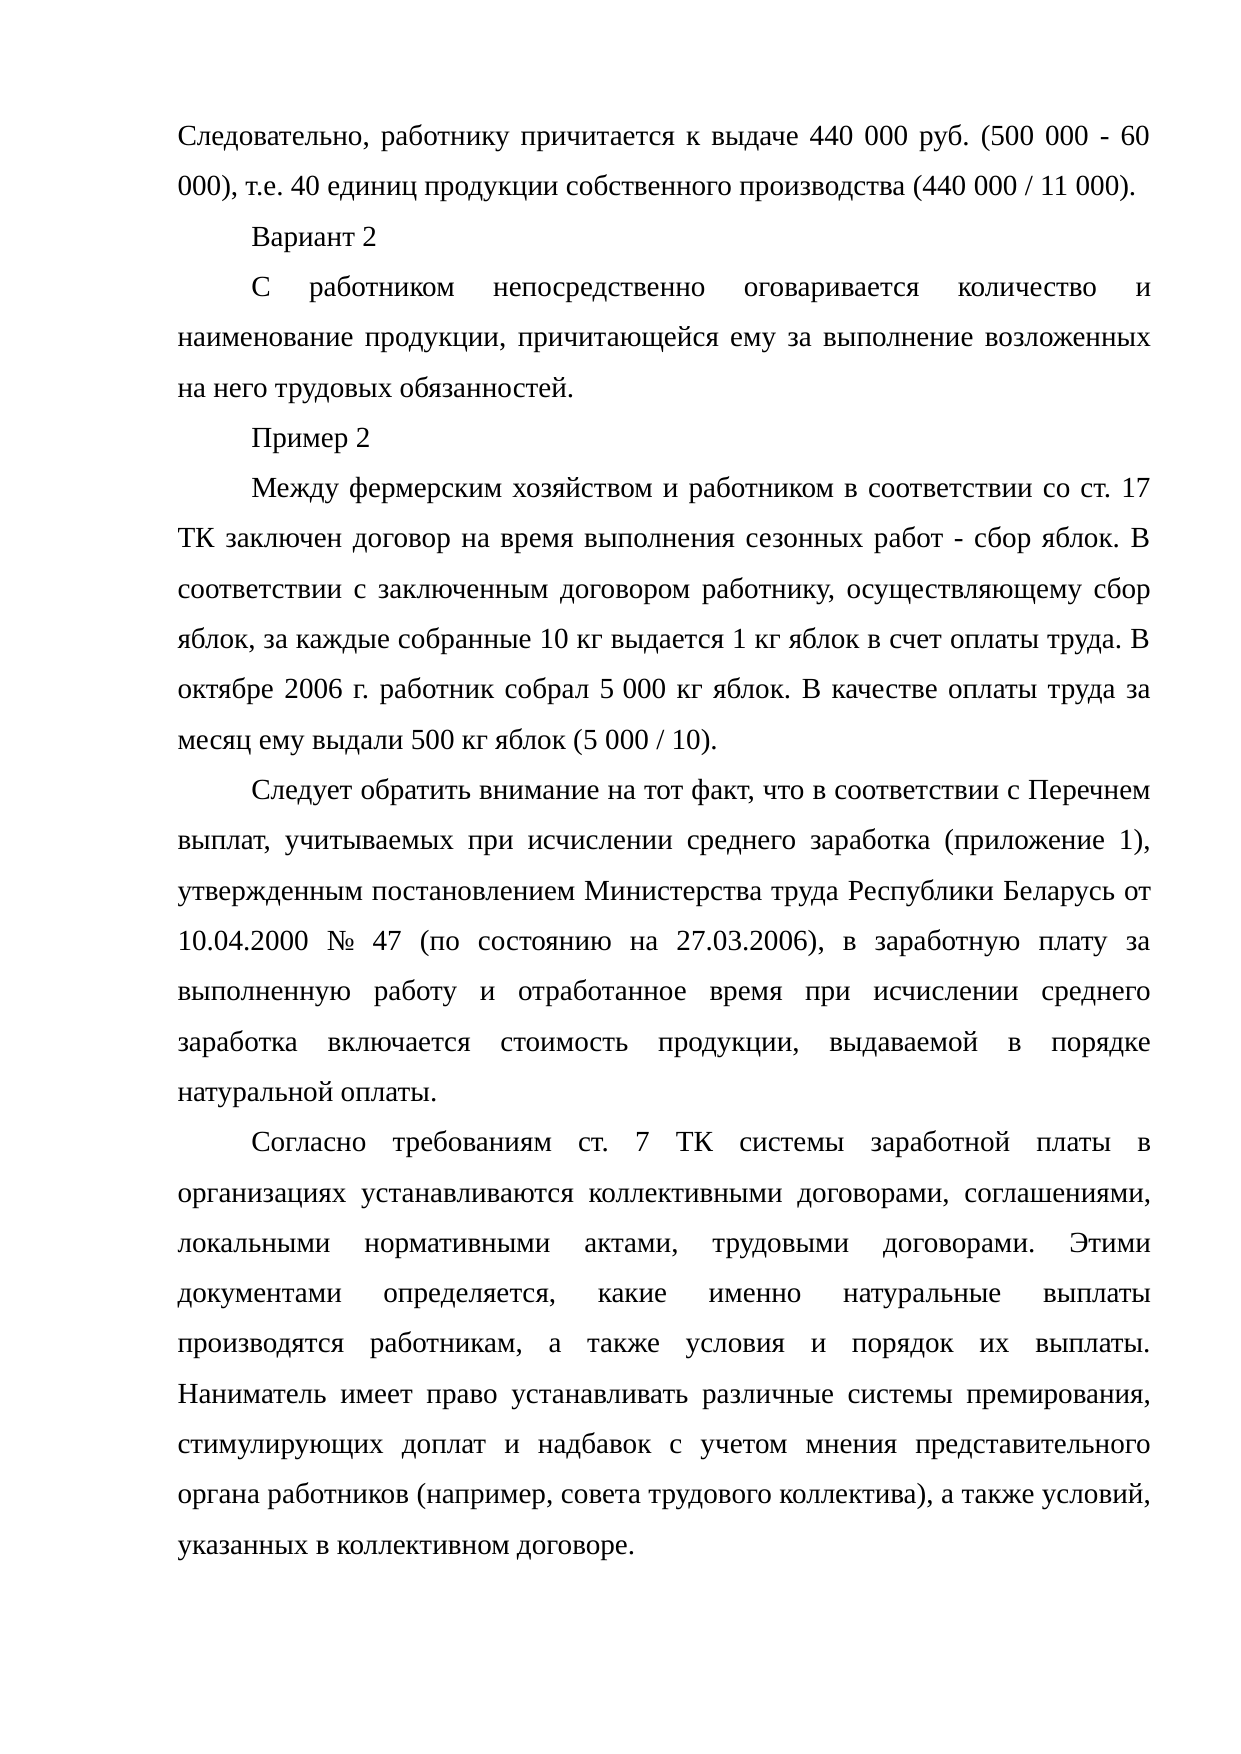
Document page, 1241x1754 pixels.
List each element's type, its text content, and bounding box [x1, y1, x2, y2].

text Пример 2 [177, 420, 1152, 453]
text Вариант 2 [177, 219, 1152, 252]
text С работником непосредственно оговаривается количество и наименование продукции, причитающейся ему за выполнение возложенных на него трудовых обязанностей. [177, 269, 1152, 403]
text Согласно требованиям ст. 7 ТК системы заработной платы в организациях устанавливаются коллективными договорами, соглашениями, локальными нормативными актами, трудовыми договорами. Этими документами определяется, какие именно натуральные выплаты производятся работникам, а также условия и порядок их выплаты. Наниматель имеет право устанавливать различные системы премирования, стимулирующих доплат и надбавок с учетом мнения представительного органа работников (например, совета трудового коллектива), а также условий, указанных в коллективном договоре. [177, 1124, 1152, 1560]
text Следует обратить внимание на тот факт, что в соответствии с Перечнем выплат, учитываемых при исчислении среднего заработка (приложение 1), утвержденным постановлением Министерства труда Республики Беларусь от 10.04.2000 № 47 (по состоянию на 27.03.2006), в заработную плату за выполненную работу и отработанное время при исчислении среднего заработка включается стоимость продукции, выдаваемой в порядке натуральной оплаты. [177, 772, 1152, 1108]
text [177, 118, 1152, 202]
text Между фермерским хозяйством и работником в соответствии со ст. 17 ТК заключен договор на время выполнения сезонных работ - сбор яблок. В соответствии с заключенным договором работнику, осуществляющему сбор яблок, за каждые собранные выдается яблок в счет оплаты труда. В октябре . работник собрал яблок. В качестве оплаты труда за месяц ему выдали яблок (5 000 / 10). [177, 470, 1152, 755]
